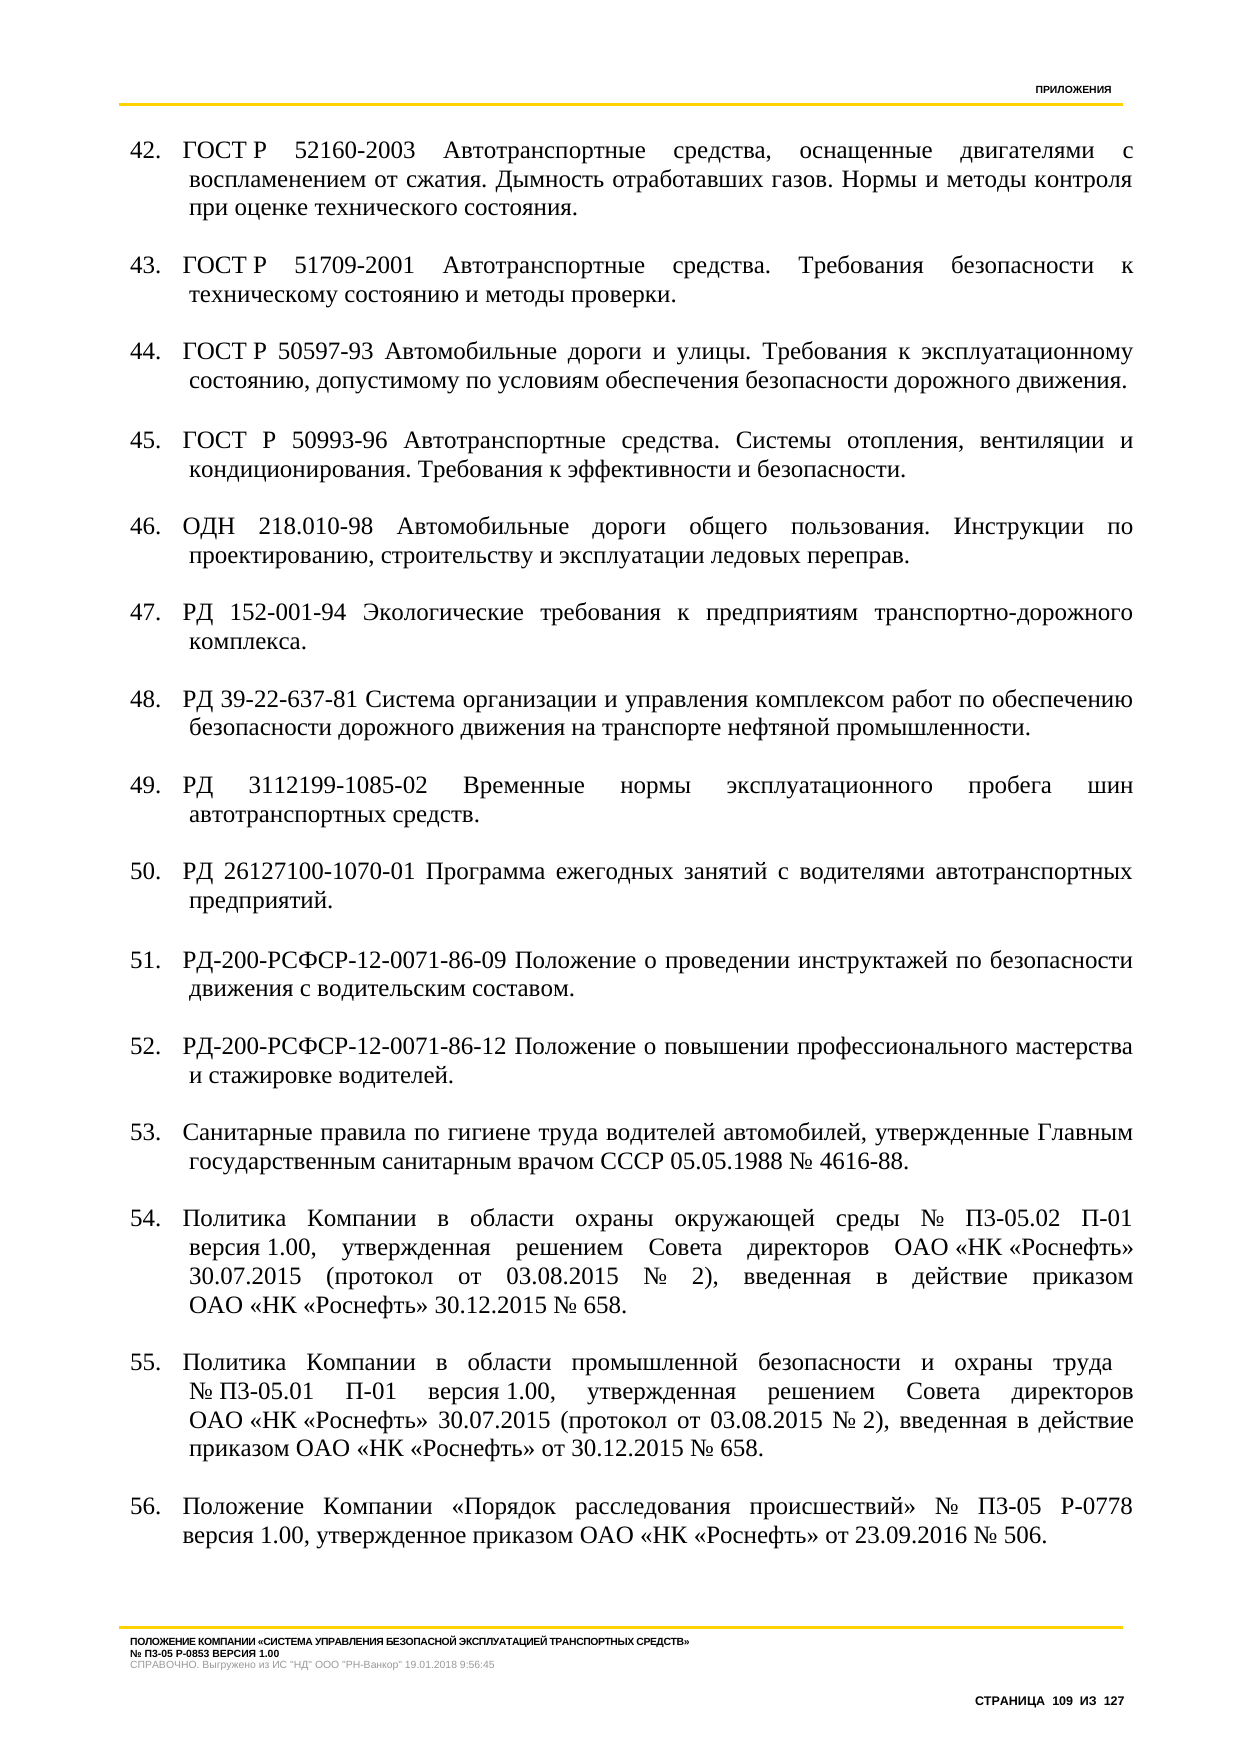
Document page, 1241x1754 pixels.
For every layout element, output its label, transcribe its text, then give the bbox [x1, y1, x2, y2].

list Политика Компании в области промышленной безопасности и охраны труда № П3-05.01 П-01 версия 1.00, утвержденная решением Совета директоров ОАО «НК «Роснефть» 30.07.2015 (протокол от 03.08.2015 № 2), введенная в действие приказом ОАО «НК «Роснефть» от 30.12.2015 № 658. [130, 1347, 1134, 1462]
list РД-200-РСФСР-12-0071-86-09 Положение о проведении инструктажей по безопасности движения с водительским составом. [130, 945, 1134, 1002]
list ГОСТ Р 50993-96 Автотранспортные средства. Системы отопления, вентиляции и кондиционирования. Требования к эффективности и безопасности. [130, 425, 1134, 482]
list РД 152-001-94 Экологические требования к предприятиям транспортно-дорожного комплекса. [130, 597, 1134, 655]
list РД 26127100-1070-01 Программа ежегодных занятий с водителями автотранспортных предприятий. [130, 856, 1134, 914]
list РД 3112199-1085-02 Временные нормы эксплуатационного пробега шин автотранспортных средств. [130, 770, 1134, 827]
list Политика Компании в области охраны окружающей среды № П3-05.02 П-01 версия 1.00, утвержденная решением Совета директоров ОАО «НК «Роснефть» 30.07.2015 (протокол от 03.08.2015 № 2), введенная в действие приказом ОАО «НК «Роснефть» 30.12.2015 № 658. [130, 1203, 1134, 1318]
list Положение Компании «Порядок расследования происшествий» № П3-05 Р-0778 версия 1.00, утвержденное приказом ОАО «НК «Роснефть» от 23.09.2016 № 506. [130, 1491, 1134, 1548]
list ГОСТ Р 51709-2001 Автотранспортные средства. Требования безопасности к техническому состоянию и методы проверки. [130, 250, 1134, 307]
list РД-200-РСФСР-12-0071-86-12 Положение о повышении профессионального мастерства и стажировке водителей. [130, 1031, 1134, 1088]
list ОДН 218.010-98 Автомобильные дороги общего пользования. Инструкции по проектированию, строительству и эксплуатации ледовых переправ. [130, 511, 1134, 569]
list ГОСТ Р 50597-93 Автомобильные дороги и улицы. Требования к эксплуатационному состоянию, допустимому по условиям обеспечения безопасности дорожного движения. [130, 336, 1134, 394]
list Санитарные правила по гигиене труда водителей автомобилей, утвержденные Главным государственным санитарным врачом СССР 05.05.1988 № 4616-88. [130, 1117, 1134, 1175]
list ГОСТ Р 52160-2003 Автотранспортные средства, оснащенные двигателями с воспламенением от сжатия. Дымность отработавших газов. Нормы и методы контроля при оценке технического состояния. [130, 135, 1134, 221]
list РД 39-22-637-81 Система организации и управления комплексом работ по обеспечению безопасности дорожного движения на транспорте нефтяной промышленности. [130, 684, 1134, 741]
